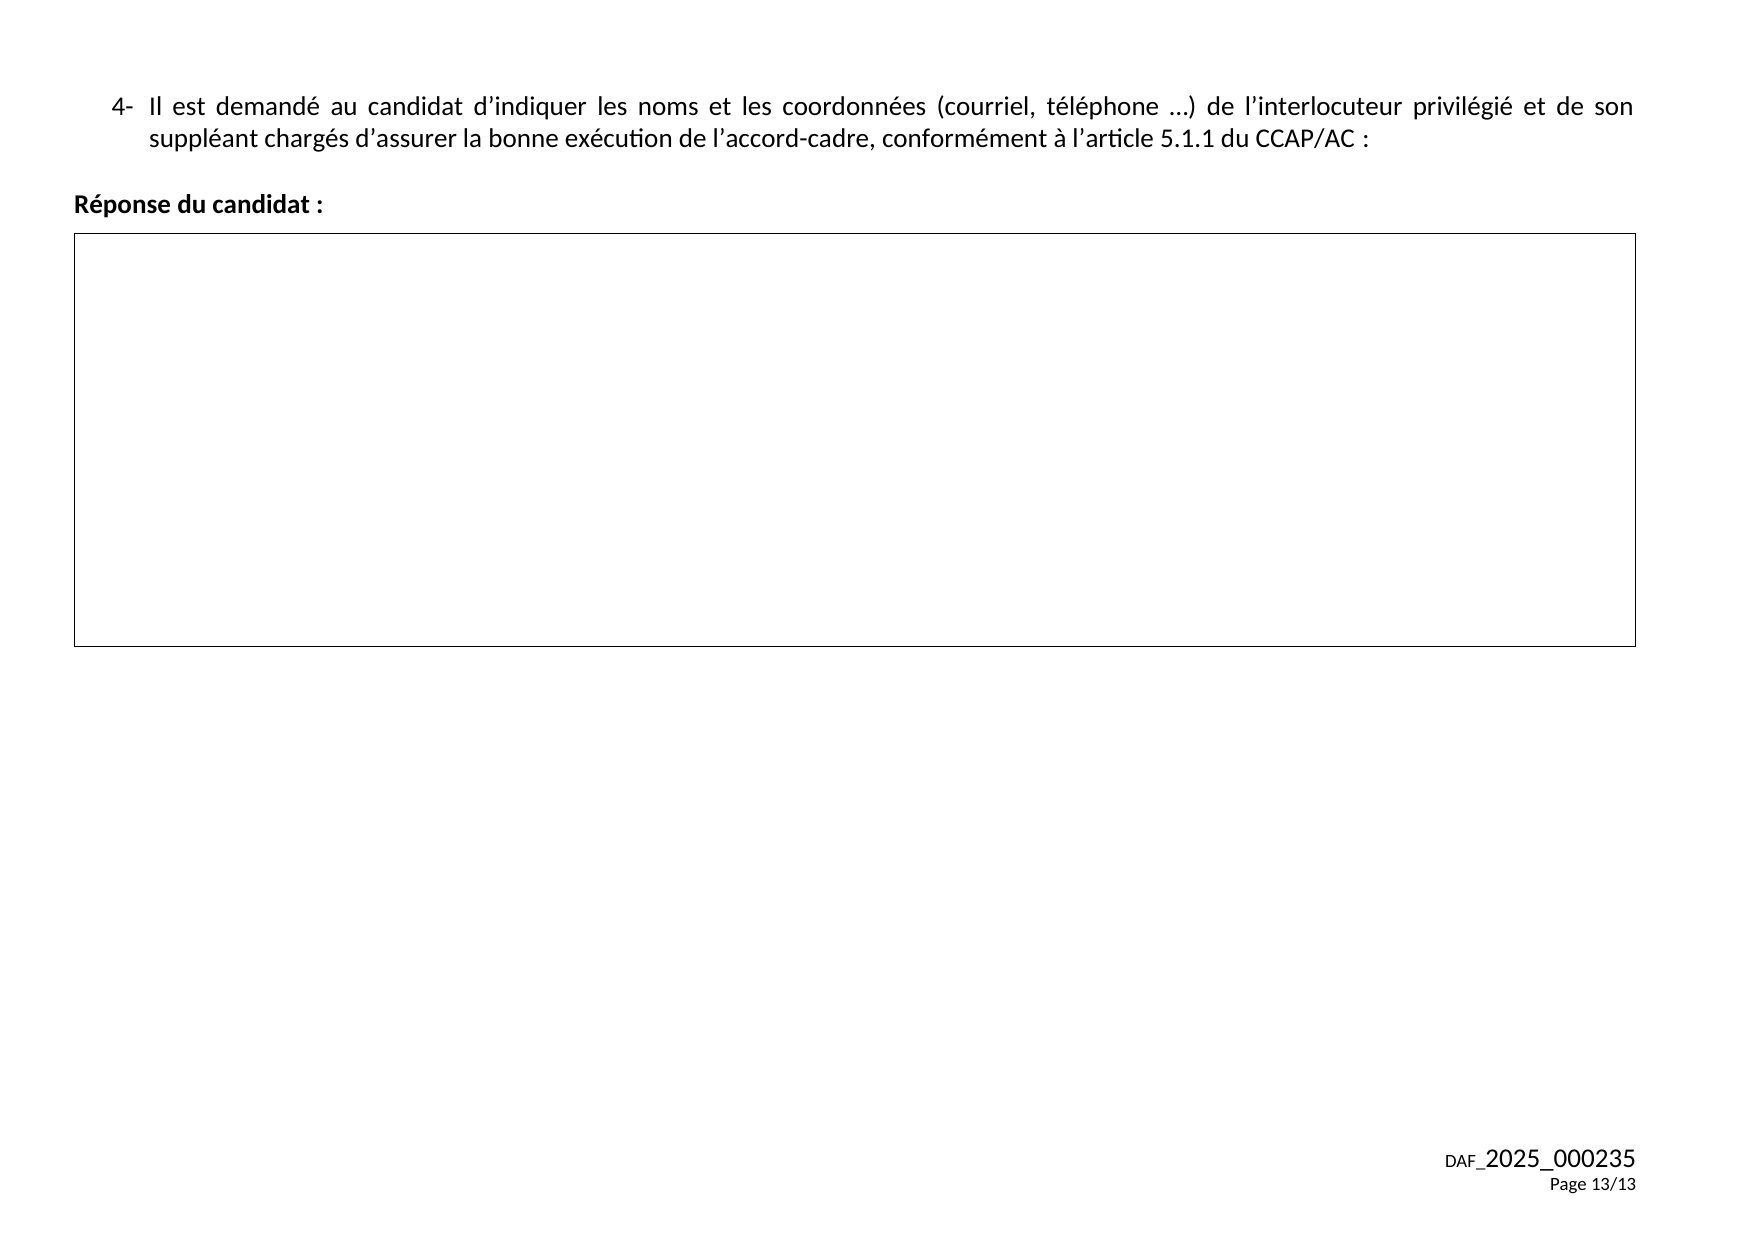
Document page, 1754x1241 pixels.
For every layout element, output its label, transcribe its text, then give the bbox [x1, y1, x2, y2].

table_header [75, 234, 1635, 646]
text Réponse du candidat : [74, 188, 1636, 221]
list Il est demandé au candidat d’indiquer les noms et les coordonnées (courriel, téléphone …) de l’interlocuteur privilégié et de son suppléant chargés d’assurer la bonne exécution de l’accord-cadre, conformément à l’article 5.1.1 du CCAP/AC : [111, 89, 1636, 155]
